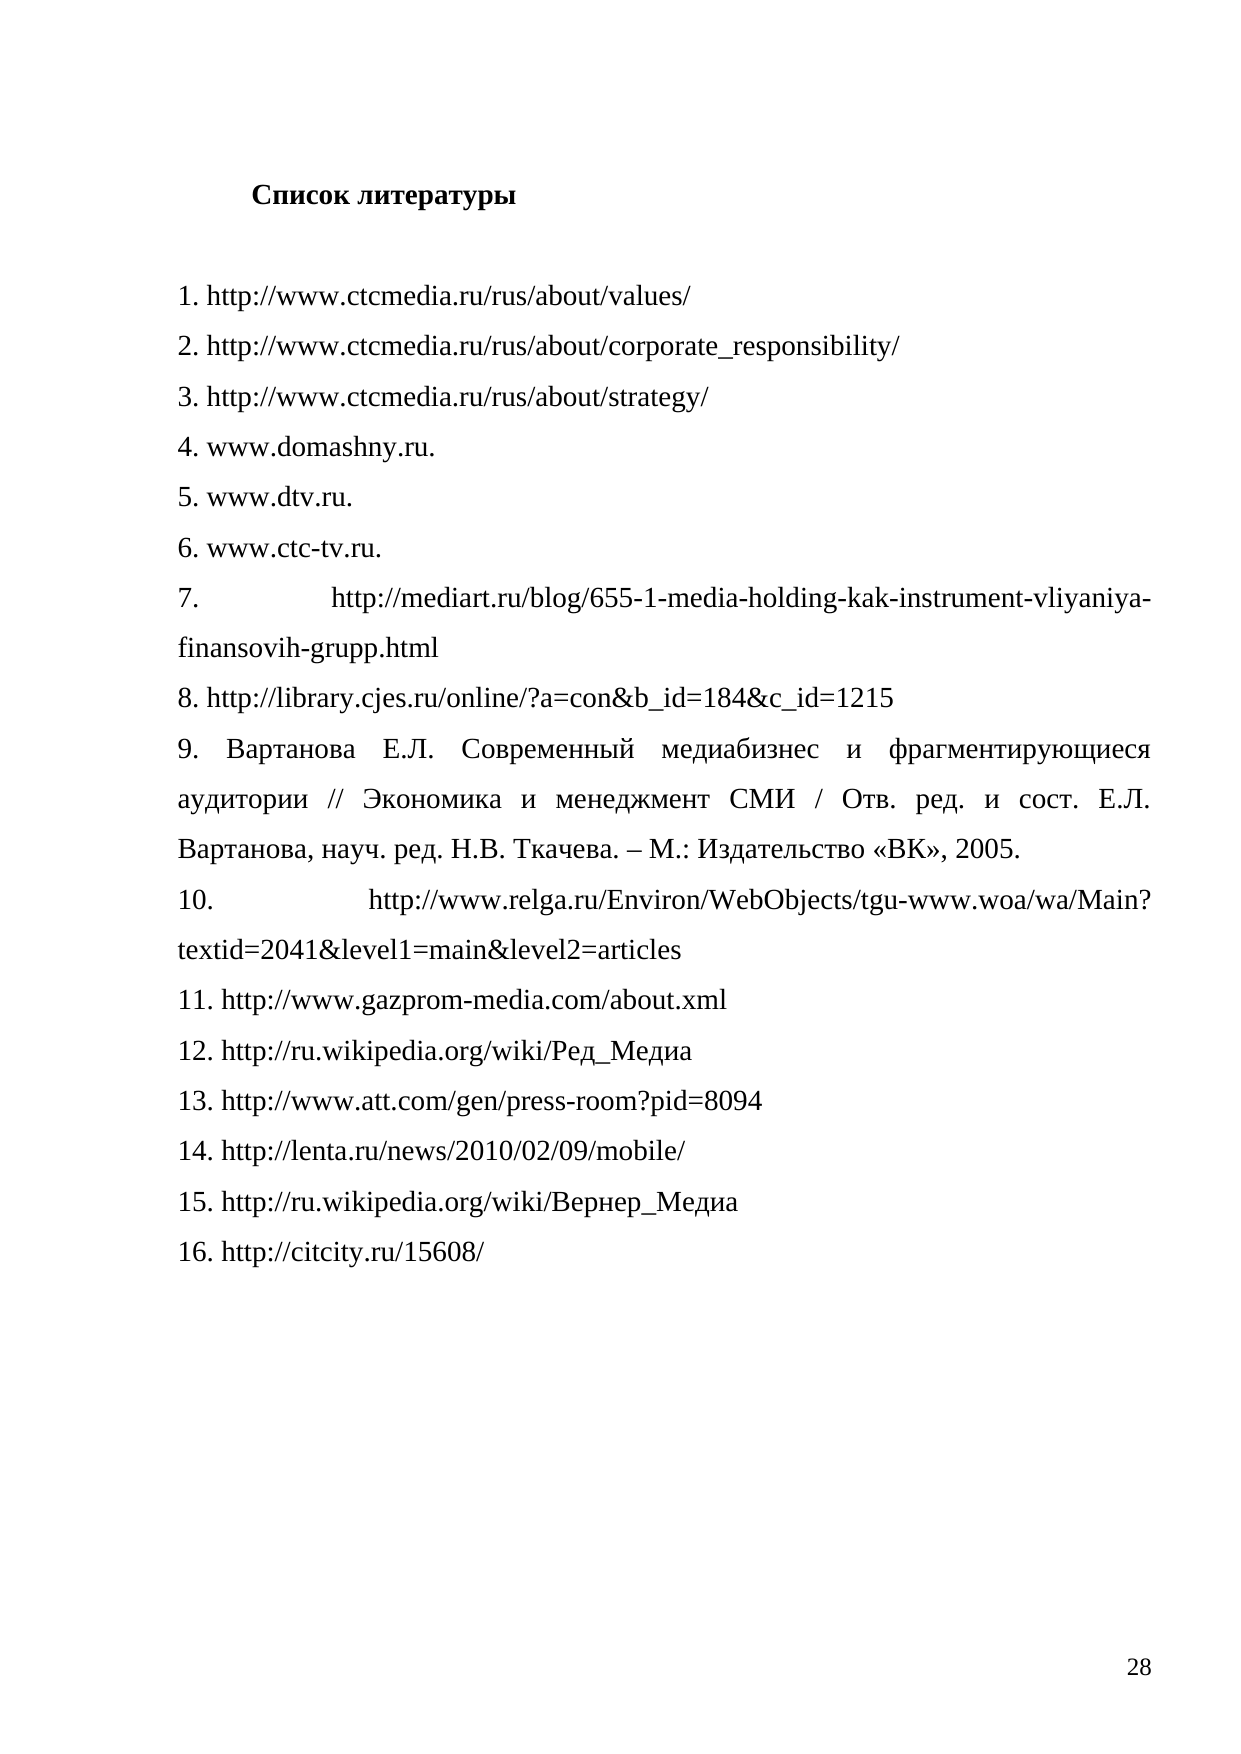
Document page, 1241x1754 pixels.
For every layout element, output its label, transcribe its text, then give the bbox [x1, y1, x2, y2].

text 2. http://www.ctcmedia.ru/rus/about/corporate_responsibility/ [177, 328, 1152, 362]
text 9. Вартанова Е.Л. Современный медиабизнес и фрагментирующиеся аудитории // Экономика и менеджмент СМИ / Отв. ред. и сост. Е.Л. Вартанова, науч. ред. Н.В. Ткачева. – М.: Издательство «ВК», 2005. [177, 731, 1152, 865]
text 15. http://ru.wikipedia.org/wiki/Вернер_Медиа [177, 1184, 1152, 1217]
text 4. www.domashny.ru. [177, 429, 1152, 463]
text 7. http://mediart.ru/blog/655-1-media-holding-kak-instrument-vliyaniya-finansovih-grupp.html [177, 580, 1152, 664]
text 12. http://ru.wikipedia.org/wiki/Ред_Медиа [177, 1033, 1152, 1066]
text 8. http://library.cjes.ru/online/?a=con&b_id=184&c_id=1215 [177, 681, 1152, 714]
text 5. www.dtv.ru. [177, 479, 1152, 513]
text 10. http://www.relga.ru/Environ/WebObjects/tgu-www.woa/wa/Main?textid=2041&level1=main&level2=articles [177, 882, 1152, 966]
text 6. www.ctc-tv.ru. [177, 530, 1152, 563]
text 16. http://citcity.ru/15608/ [177, 1234, 1152, 1268]
text 3. http://www.ctcmedia.ru/rus/about/strategy/ [177, 379, 1152, 412]
text 14. http://lenta.ru/news/2010/02/09/mobile/ [177, 1133, 1152, 1167]
text Список литературы [177, 177, 1152, 211]
text 1. http://www.ctcmedia.ru/rus/about/values/ [177, 278, 1152, 312]
text 13. http://www.att.com/gen/press-room?pid=8094 [177, 1083, 1152, 1117]
text 11. http://www.gazprom-media.com/about.xml [177, 982, 1152, 1016]
